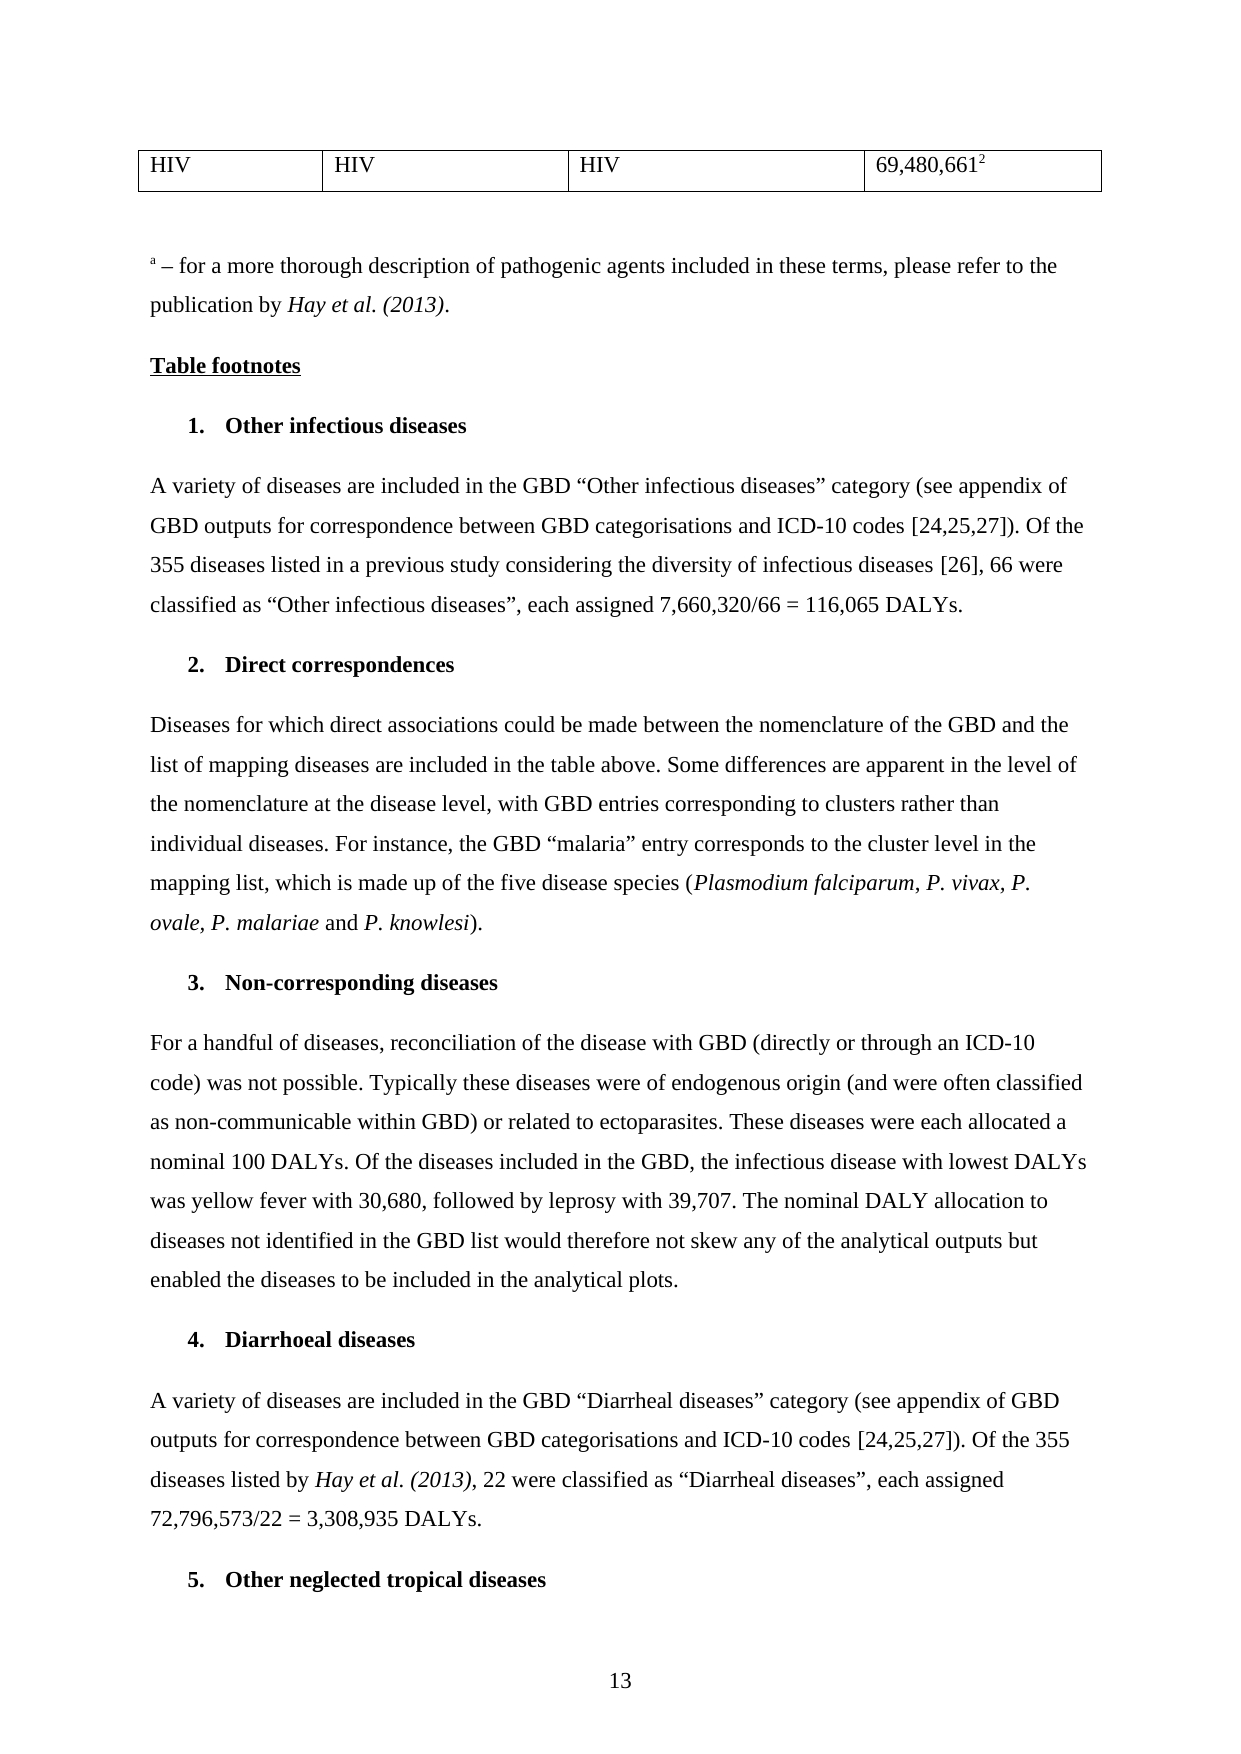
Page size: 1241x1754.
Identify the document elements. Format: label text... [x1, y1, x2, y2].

table_cell HIV [139, 151, 322, 191]
text Table footnotes [150, 352, 1090, 378]
table_cell HIV [569, 151, 864, 191]
list Non-corresponding diseases [187, 969, 1090, 995]
table_cell 69,480,6612 [865, 151, 1101, 191]
text For a handful of diseases, reconciliation of the disease with GBD (directly or through an ICD-10 code) was not possible. Typically these diseases were of endogenous origin (and were often classified as non-communicable within GBD) or related to ectoparasites. These diseases were each allocated a nominal 100 DALYs. Of the diseases included in the GBD, the infectious disease with lowest DALYs was yellow fever with 30,680, followed by leprosy with 39,707. The nominal DALY allocation to diseases not identified in the GBD list would therefore not skew any of the analytical outputs but enabled the diseases to be included in the analytical plots. [150, 1029, 1090, 1293]
list Diarrhoeal diseases [187, 1327, 1090, 1353]
list Other neglected tropical diseases [187, 1566, 1090, 1592]
text a – for a more thorough description of pathogenic agents included in these terms, please refer to the publication by Hay et al. (2013). [150, 252, 1090, 318]
text A variety of diseases are included in the GBD “Diarrheal diseases” category (see appendix of GBD outputs for correspondence between GBD categorisations and ICD-10 codes [24,25,27]). Of the 355 diseases listed by Hay et al. (2013), 22 were classified as “Diarrheal diseases”, each assigned 72,796,573/22 = 3,308,935 DALYs. [150, 1387, 1090, 1532]
list Direct correspondences [187, 651, 1090, 677]
table_cell HIV [323, 151, 568, 191]
text Diseases for which direct associations could be made between the nomenclature of the GBD and the list of mapping diseases are included in the table above. Some differences are apparent in the level of the nomenclature at the disease level, with GBD entries corresponding to clusters rather than individual diseases. For instance, the GBD “malaria” entry corresponds to the cluster level in the mapping list, which is made up of the five disease species (Plasmodium falciparum, P. vivax, P. ovale, P. malariae and P. knowlesi). [150, 711, 1090, 935]
list Other infectious diseases [187, 412, 1090, 438]
text A variety of diseases are included in the GBD “Other infectious diseases” category (see appendix of GBD outputs for correspondence between GBD categorisations and ICD-10 codes [24,25,27]). Of the 355 diseases listed in a previous study considering the diversity of infectious diseases [26], 66 were classified as “Other infectious diseases”, each assigned 7,660,320/66 = 116,065 DALYs. [150, 472, 1090, 617]
